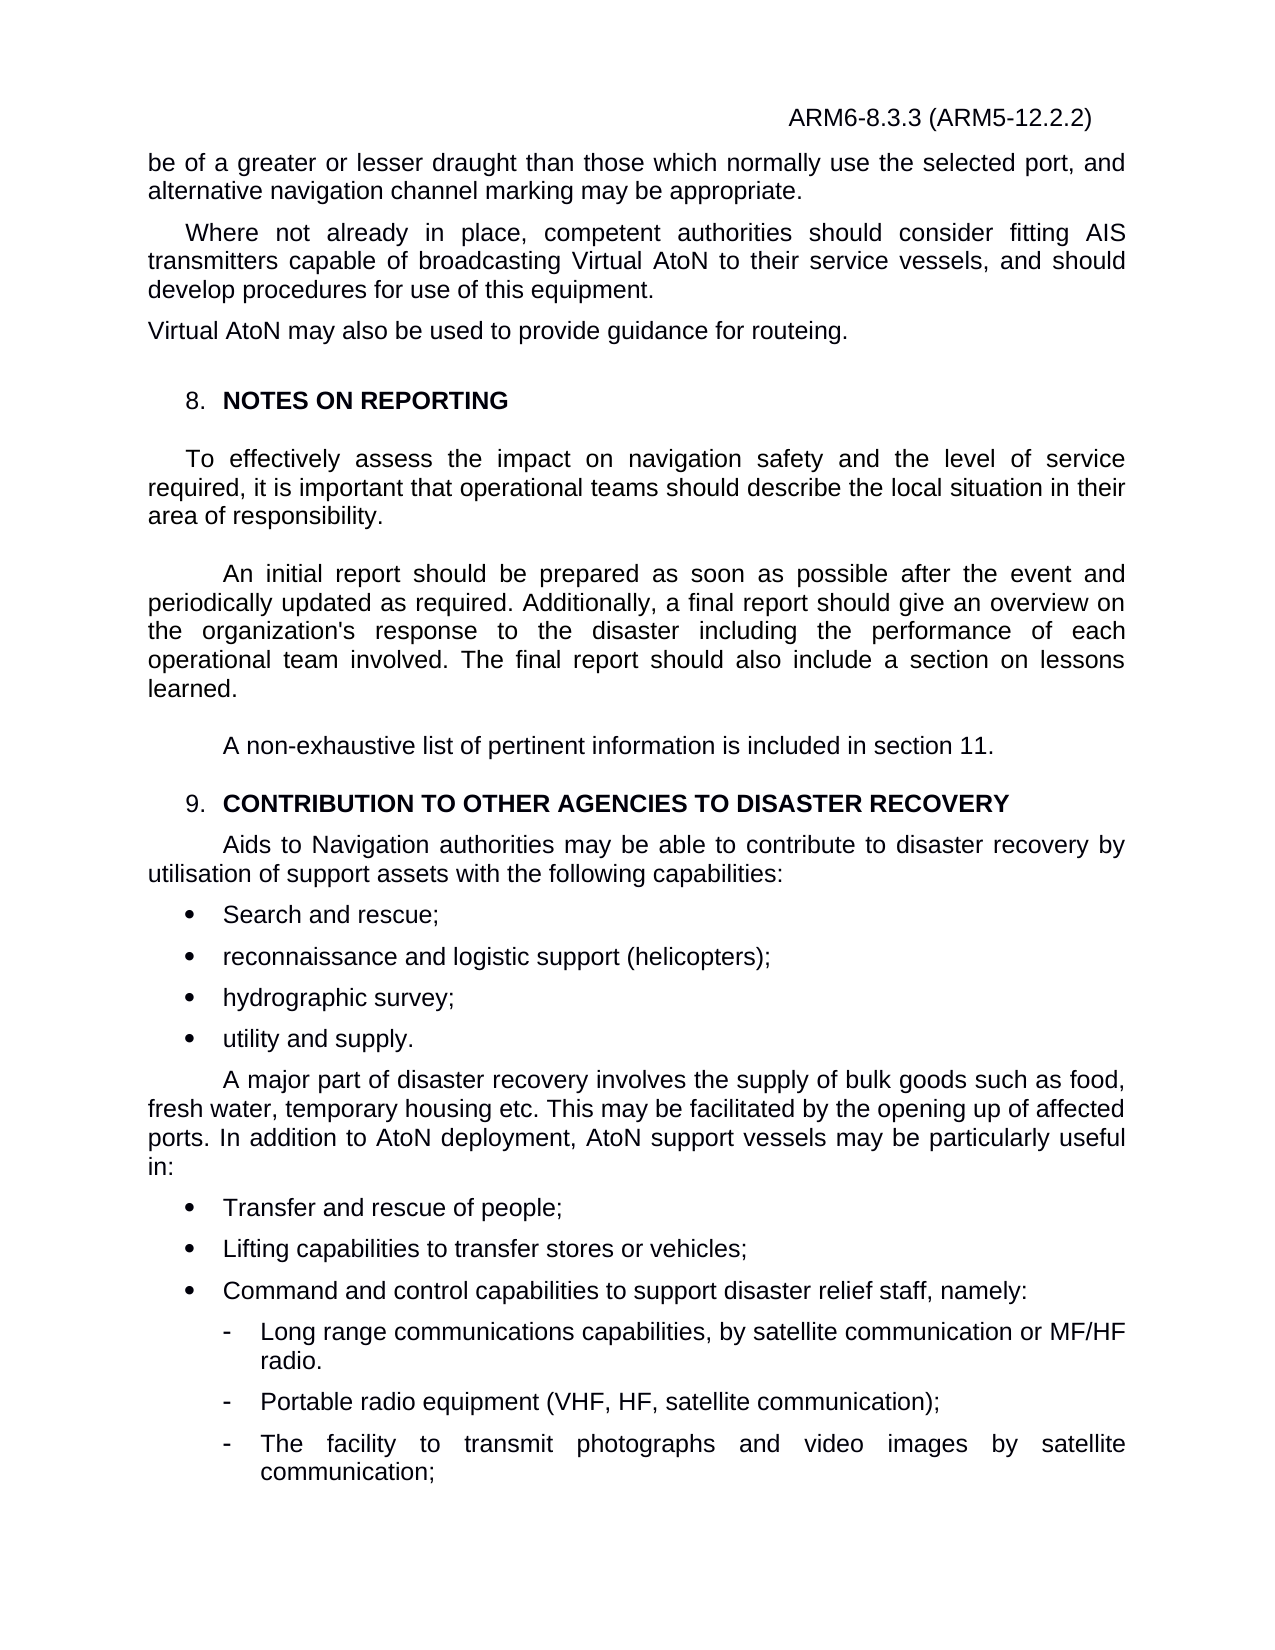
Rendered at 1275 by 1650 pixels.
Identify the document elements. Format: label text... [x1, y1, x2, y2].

text A major part of disaster recovery involves the supply of bulk goods such as food, fresh water, temporary housing etc. This may be facilitated by the opening up of affected ports. In addition to AtoN deployment, AtoN support vessels may be particularly useful in: [148, 1066, 1127, 1181]
list reconnaissance and logistic support (helicopters); [185, 941, 1127, 970]
text Aids to Navigation authorities may be able to contribute to disaster recovery by utilisation of support assets with the following capabilities: [148, 830, 1127, 888]
list Portable radio equipment (VHF, HF, satellite communication); [223, 1387, 1127, 1416]
list utility and supply. [185, 1024, 1127, 1053]
list NOTES ON REPORTING [185, 386, 1127, 415]
list Command and control capabilities to support disaster relief staff, namely: [185, 1276, 1127, 1304]
list hydrographic survey; [185, 983, 1127, 1012]
text A non-exhaustive list of pertinent information is included in section 11. [148, 731, 1127, 760]
list CONTRIBUTION TO OTHER AGENCIES TO DISASTER RECOVERY [185, 789, 1127, 818]
list Lifting capabilities to transfer stores or vehicles; [185, 1234, 1127, 1263]
list Long range communications capabilities, by satellite communication or MF/HF radio. [223, 1317, 1127, 1375]
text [148, 148, 1127, 205]
text To effectively assess the impact on navigation safety and the level of service required, it is important that operational teams should describe the local situation in their area of responsibility. [148, 444, 1127, 530]
text Where not already in place, competent authorities should consider fitting AIS transmitters capable of broadcasting Virtual AtoN to their service vessels, and should develop procedures for use of this equipment. [148, 218, 1127, 304]
text Virtual AtoN may also be used to provide guidance for routeing. [148, 316, 1127, 345]
list The facility to transmit photographs and video images by satellite communication; [223, 1428, 1127, 1486]
list Transfer and rescue of people; [185, 1193, 1127, 1222]
text An initial report should be prepared as soon as possible after the event and periodically updated as required. Additionally, a final report should give an overview on the organization's response to the disaster including the performance of each operational team involved. The final report should also include a section on lessons learned. [148, 559, 1127, 703]
list Search and rescue; [185, 900, 1127, 929]
